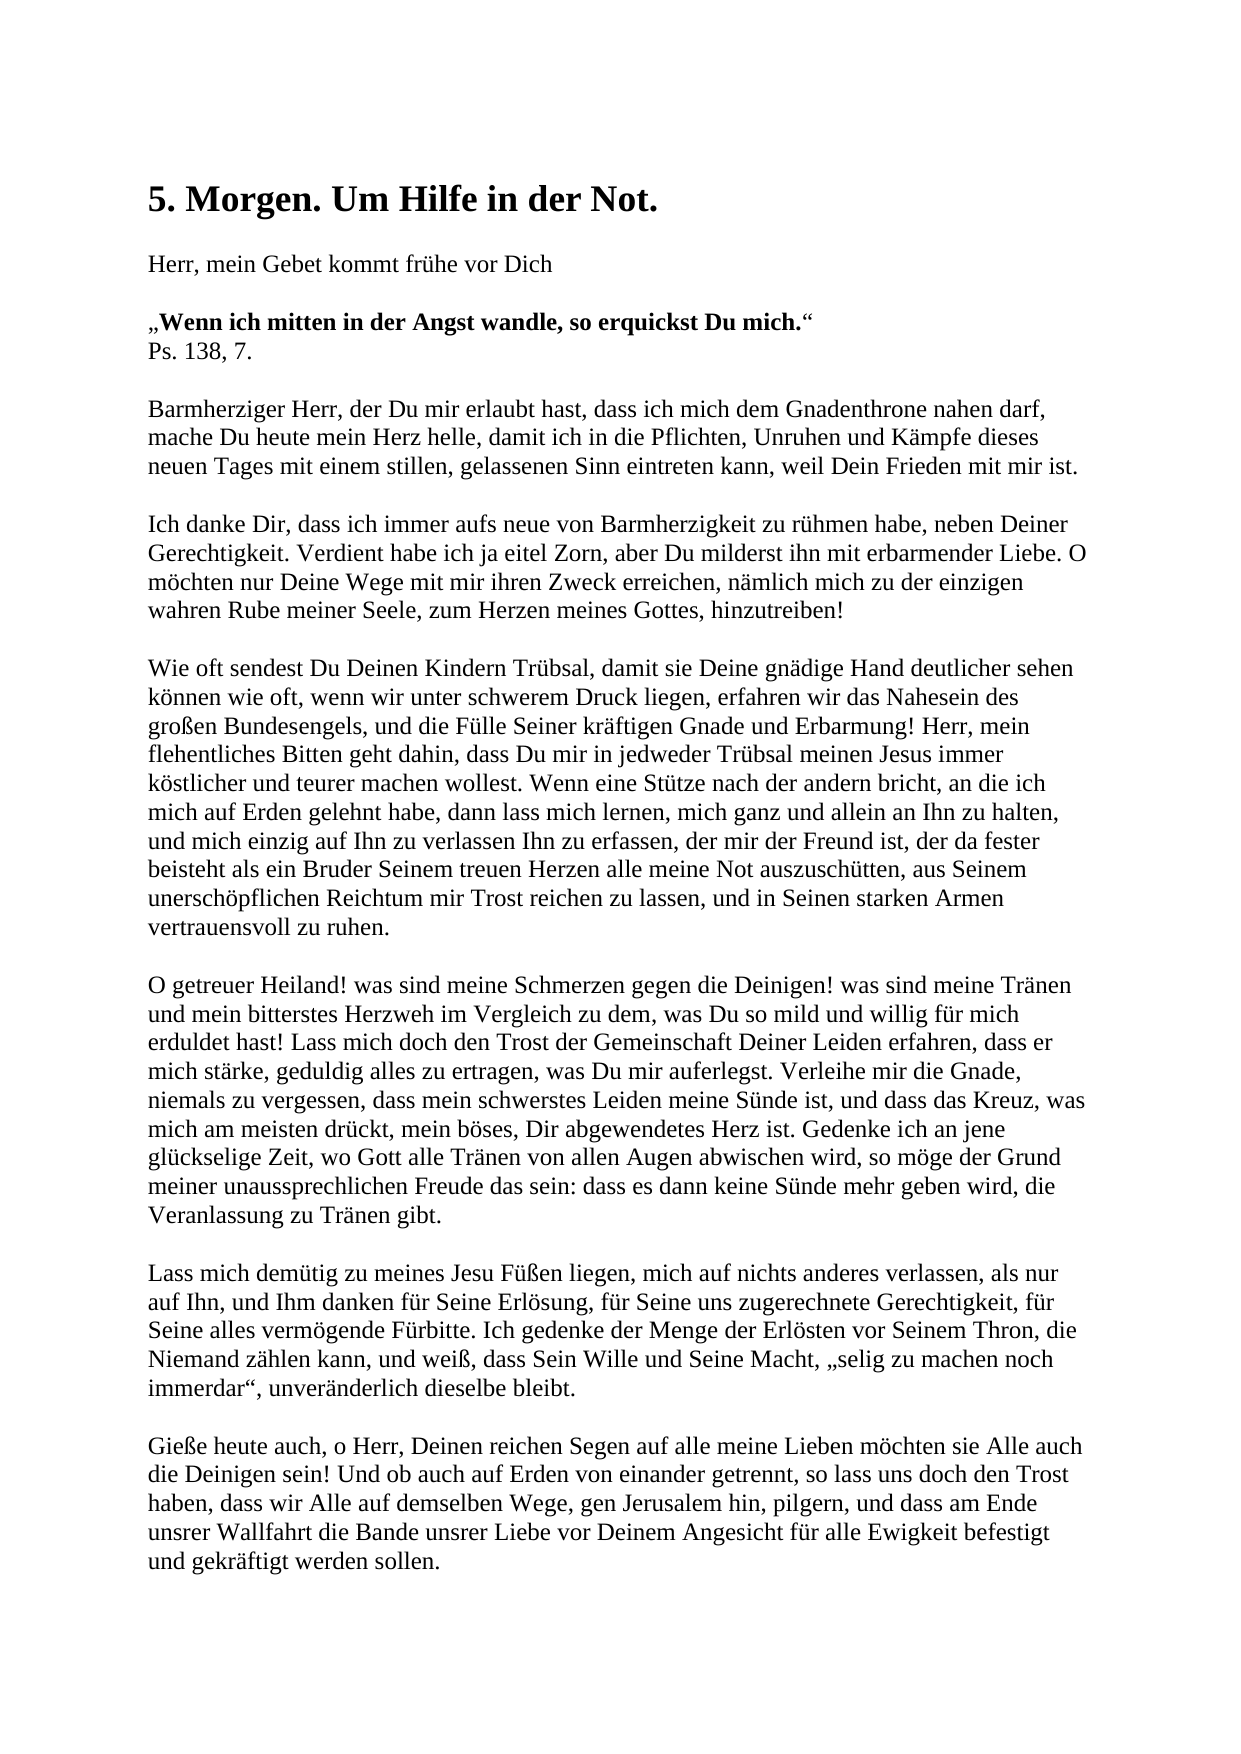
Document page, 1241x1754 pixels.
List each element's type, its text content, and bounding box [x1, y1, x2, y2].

text Gieße heute auch, o Herr, Deinen reichen Segen auf alle meine Lieben möchten sie Alle auch die Deinigen sein! Und ob auch auf Erden von einander getrennt, so lass uns doch den Trost haben, dass wir Alle auf demselben Wege, gen Jerusalem hin, pilgern, und dass am Ende unsrer Wallfahrt die Bande unsrer Liebe vor Deinem Angesicht für alle Ewigkeit befestigt und gekräftigt werden sollen. [148, 1431, 1093, 1574]
subtitle 5. Morgen. Um Hilfe in der Not. [148, 177, 1093, 220]
text „Wenn ich mitten in der Angst wandle, so erquickst Du mich.“ Ps. 138, 7. [148, 307, 1093, 364]
text O getreuer Heiland! was sind meine Schmerzen gegen die Deinigen! was sind meine Tränen und mein bitterstes Herzweh im Vergleich zu dem, was Du so mild und willig für mich erduldet hast! Lass mich doch den Trost der Gemeinschaft Deiner Leiden erfahren, dass er mich stärke, geduldig alles zu ertragen, was Du mir auferlegst. Verleihe mir die Gnade, niemals zu vergessen, dass mein schwerstes Leiden meine Sünde ist, und dass das Kreuz, was mich am meisten drückt, mein böses, Dir abgewendetes Herz ist. Gedenke ich an jene glückselige Zeit, wo Gott alle Tränen von allen Augen abwischen wird, so möge der Grund meiner unaussprechlichen Freude das sein: dass es dann keine Sünde mehr geben wird, die Veranlassung zu Tränen gibt. [148, 970, 1093, 1229]
text Lass mich demütig zu meines Jesu Füßen liegen, mich auf nichts anderes verlassen, als nur auf Ihn, und Ihm danken für Seine Erlösung, für Seine uns zugerechnete Gerechtigkeit, für Seine alles vermögende Fürbitte. Ich gedenke der Menge der Erlösten vor Seinem Thron, die Niemand zählen kann, und weiß, dass Sein Wille und Seine Macht, „selig zu machen noch immerdar“, unveränderlich dieselbe bleibt. [148, 1258, 1093, 1402]
text Herr, mein Gebet kommt frühe vor Dich [148, 249, 1093, 278]
text Wie oft sendest Du Deinen Kindern Trübsal, damit sie Deine gnädige Hand deutlicher sehen können wie oft, wenn wir unter schwerem Druck liegen, erfahren wir das Nahesein des großen Bundesengels, und die Fülle Seiner kräftigen Gnade und Erbarmung! Herr, mein flehentliches Bitten geht dahin, dass Du mir in jedweder Trübsal meinen Jesus immer köstlicher und teurer machen wollest. Wenn eine Stütze nach der andern bricht, an die ich mich auf Erden gelehnt habe, dann lass mich lernen, mich ganz und allein an Ihn zu halten, und mich einzig auf Ihn zu verlassen Ihn zu erfassen, der mir der Freund ist, der da fester beisteht als ein Bruder Seinem treuen Herzen alle meine Not auszuschütten, aus Seinem unerschöpflichen Reichtum mir Trost reichen zu lassen, und in Seinen starken Armen vertrauensvoll zu ruhen. [148, 653, 1093, 941]
text Barmherziger Herr, der Du mir erlaubt hast, dass ich mich dem Gnadenthrone nahen darf, mache Du heute mein Herz helle, damit ich in die Pflichten, Unruhen und Kämpfe dieses neuen Tages mit einem stillen, gelassenen Sinn eintreten kann, weil Dein Frieden mit mir ist. [148, 394, 1093, 480]
text Ich danke Dir, dass ich immer aufs neue von Barmherzigkeit zu rühmen habe, neben Deiner Gerechtigkeit. Verdient habe ich ja eitel Zorn, aber Du milderst ihn mit erbarmender Liebe. O möchten nur Deine Wege mit mir ihren Zweck erreichen, nämlich mich zu der einzigen wahren Rube meiner Seele, zum Herzen meines Gottes, hinzutreiben! [148, 509, 1093, 624]
